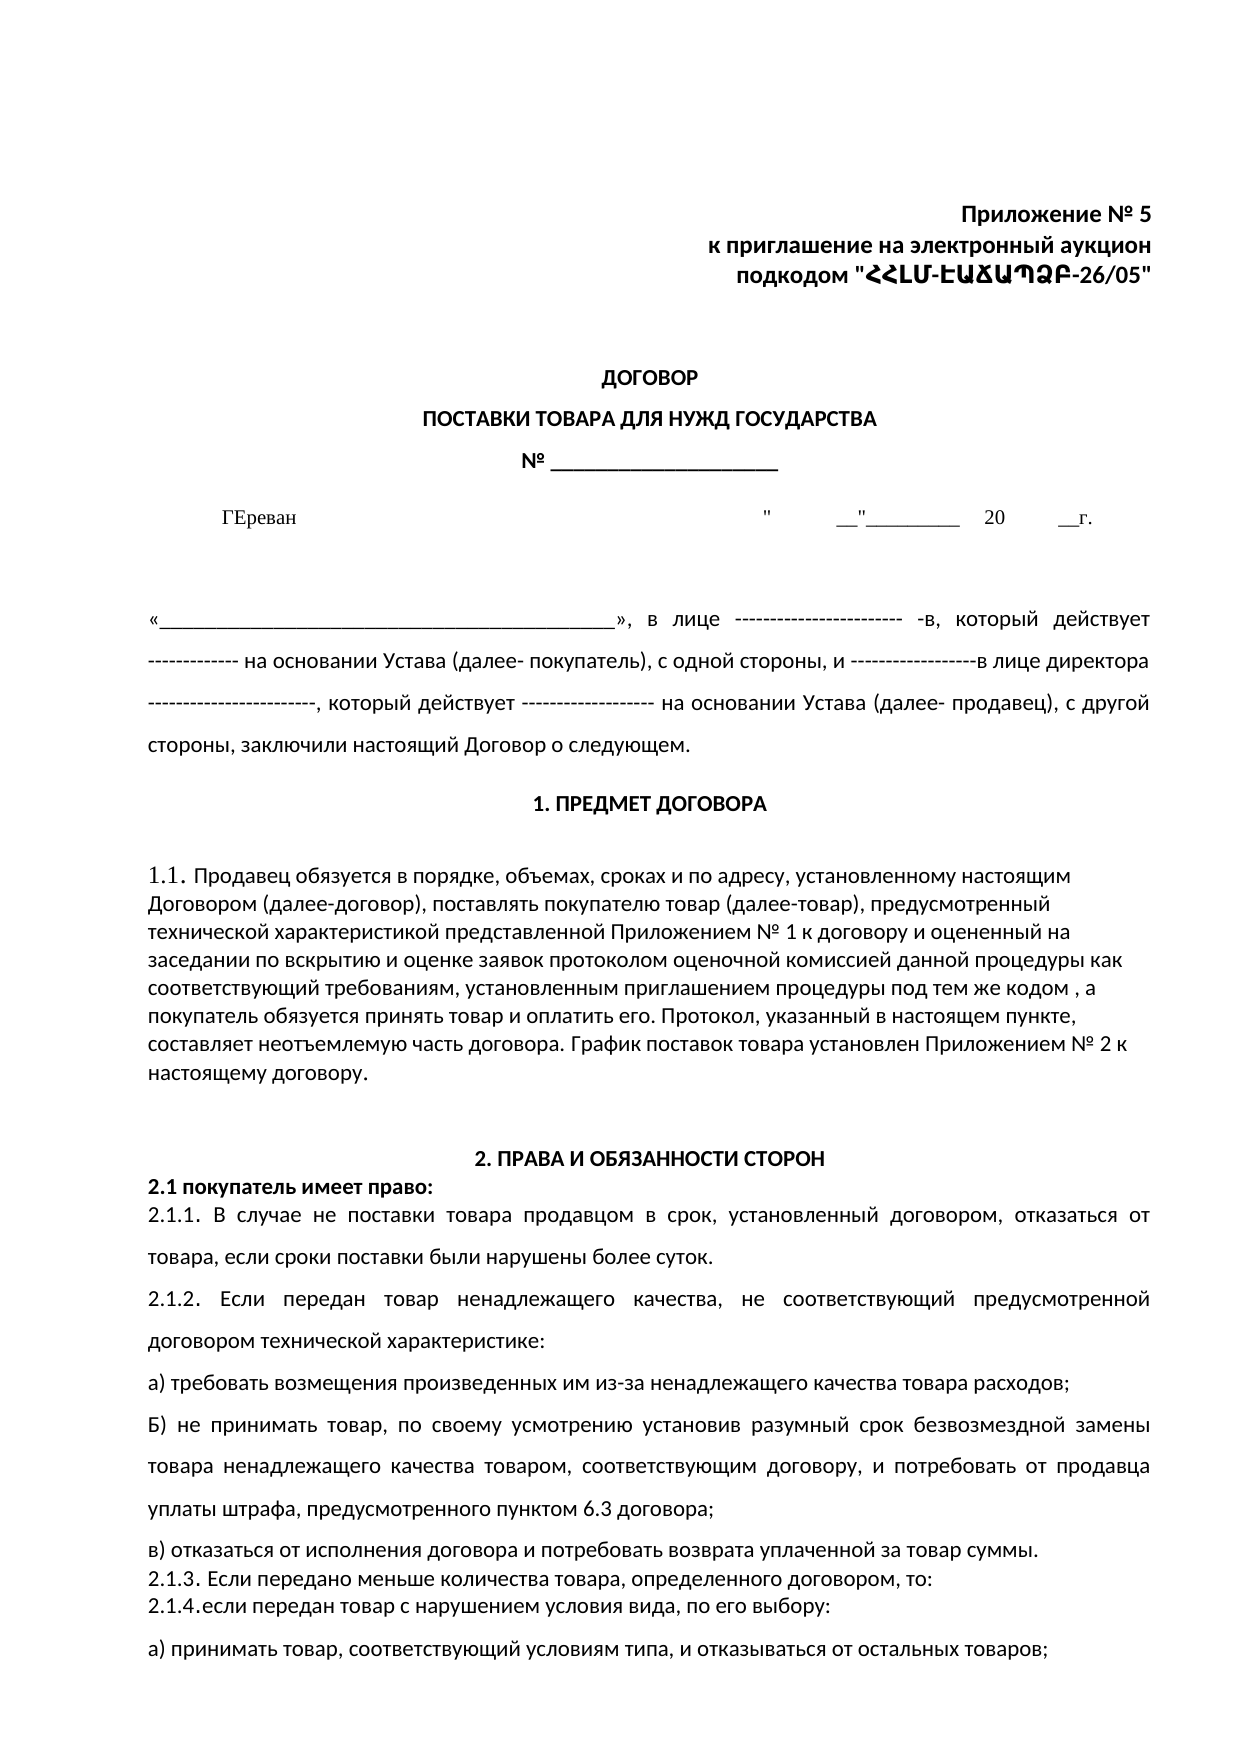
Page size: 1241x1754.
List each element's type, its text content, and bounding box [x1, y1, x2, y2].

text в) отказаться от исполнения договора и потребовать возврата уплаченной за товар суммы. [148, 1536, 1152, 1564]
text № ____________________ [148, 447, 1152, 474]
text подкодом "ՀՀԼՄ-ԷԱՃԱՊՁԲ-26/05" [177, 259, 1152, 290]
table_header " __"_________ 20 __г. [620, 505, 1104, 546]
text ДОГОВОР [148, 363, 1152, 391]
text 2.1.3․ Если передано меньше количества товара, определенного договором, то: [148, 1564, 1152, 1592]
list 2. ПРАВА И ОБЯЗАННОСТИ СТОРОН [148, 1144, 1152, 1172]
table_header ГЕреван [136, 505, 620, 546]
text к приглашение на электронный аукцион [177, 229, 1152, 259]
text 1. ПРЕДМЕТ ДОГОВОРА [148, 789, 1152, 817]
text «________________________________________», в лице ------------------------ -в, который действует ------------- на основании Устава (далее- покупатель), с одной стороны, и ------------------в лице директора ------------------------, который действует ------------------- на основании Устава (далее- продавец), с другой стороны, заключили настоящий Договор о следующем. [148, 604, 1152, 758]
list а) принимать товар, соответствующий условиям типа, и отказываться от остальных товаров; [148, 1634, 1152, 1662]
list 2.1.4․если передан товар с нарушением условия вида, по его выбору: [148, 1592, 1152, 1620]
list 2.1.2․ Если передан товар ненадлежащего качества, не соответствующий предусмотренной договором технической характеристике: [148, 1284, 1152, 1354]
text 2.1 покупатель имеет право: [148, 1172, 1152, 1200]
list а) требовать возмещения произведенных им из-за ненадлежащего качества товара расходов; [148, 1368, 1152, 1396]
text Приложение № 5 [148, 198, 1152, 229]
list 2.1.1․ В случае не поставки товара продавцом в срок, установленный договором, отказаться от товара, если сроки поставки были нарушены более суток. [148, 1200, 1152, 1270]
text 1.1․ Продавец обязуется в порядке, объемах, сроках и по адресу, установленному настоящим Договором (далее-договор), поставлять покупателю товар (далее-товар), предусмотренный технической характеристикой представленной Приложением № 1 к договору и оцененный на заседании по вскрытию и оценке заявок протоколом оценочной комиссией данной процедуры как соответствующий требованиям, установленным приглашением процедуры под тем же кодом , а покупатель обязуется принять товар и оплатить его. Протокол, указанный в настоящем пункте, составляет неотъемлемую часть договора. График поставок товара установлен Приложением № 2 к настоящему договору. [148, 860, 1152, 1087]
text ПОСТАВКИ ТОВАРА ДЛЯ НУЖД ГОСУДАРСТВА [148, 404, 1152, 433]
list Б) не принимать товар, по своему усмотрению установив разумный срок безвозмездной замены товара ненадлежащего качества товаром, соответствующим договору, и потребовать от продавца уплаты штрафа, предусмотренного пунктом 6.3 договора; [148, 1410, 1152, 1522]
